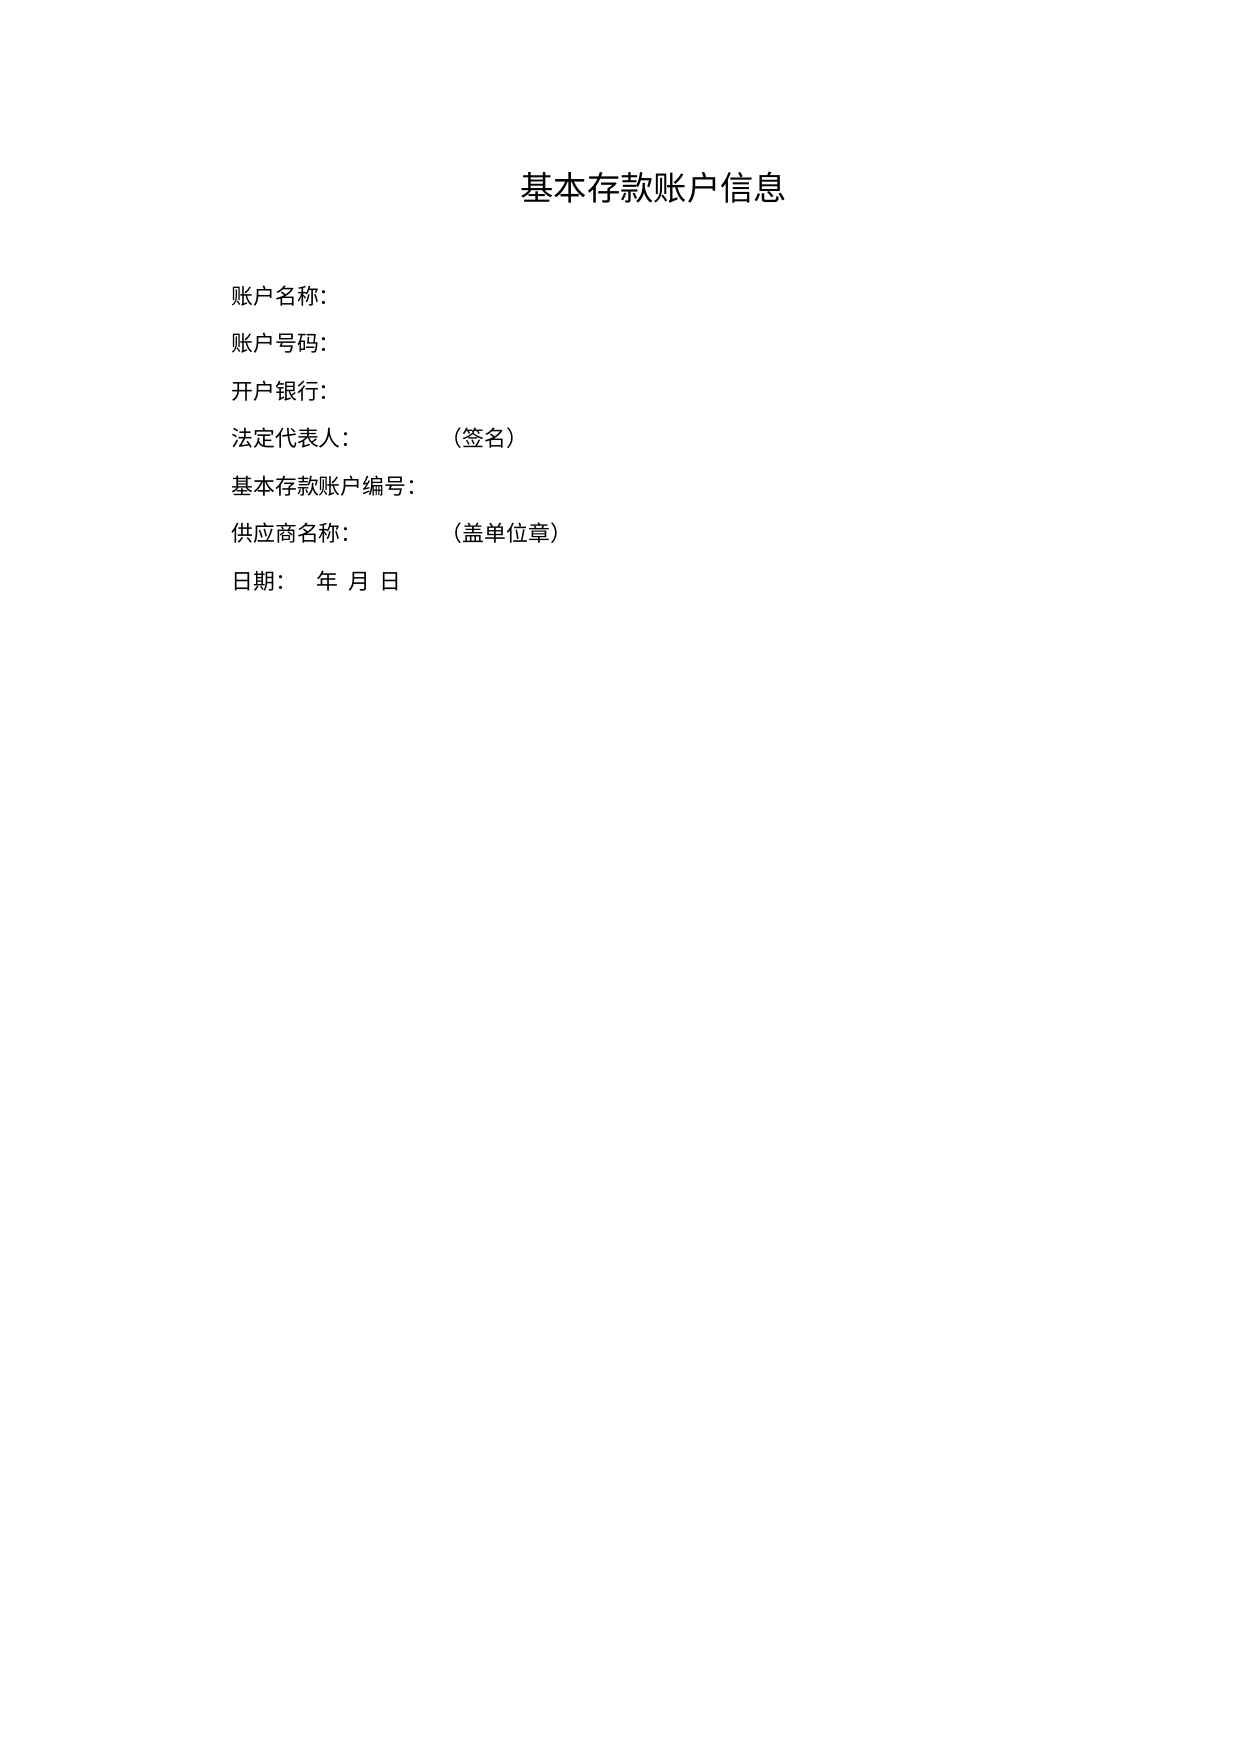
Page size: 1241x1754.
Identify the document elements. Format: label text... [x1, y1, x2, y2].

text 账户号码： [187, 326, 1053, 358]
text 供应商名称： （盖单位章） [187, 516, 1053, 548]
text 日期： 年 月 日 [187, 564, 1053, 596]
text 法定代表人： （签名） [187, 421, 1053, 453]
text 基本存款账户信息 [187, 162, 1053, 210]
text 基本存款账户编号： [187, 469, 1053, 501]
text 账户名称： [187, 279, 1053, 311]
text 开户银行： [187, 374, 1053, 406]
